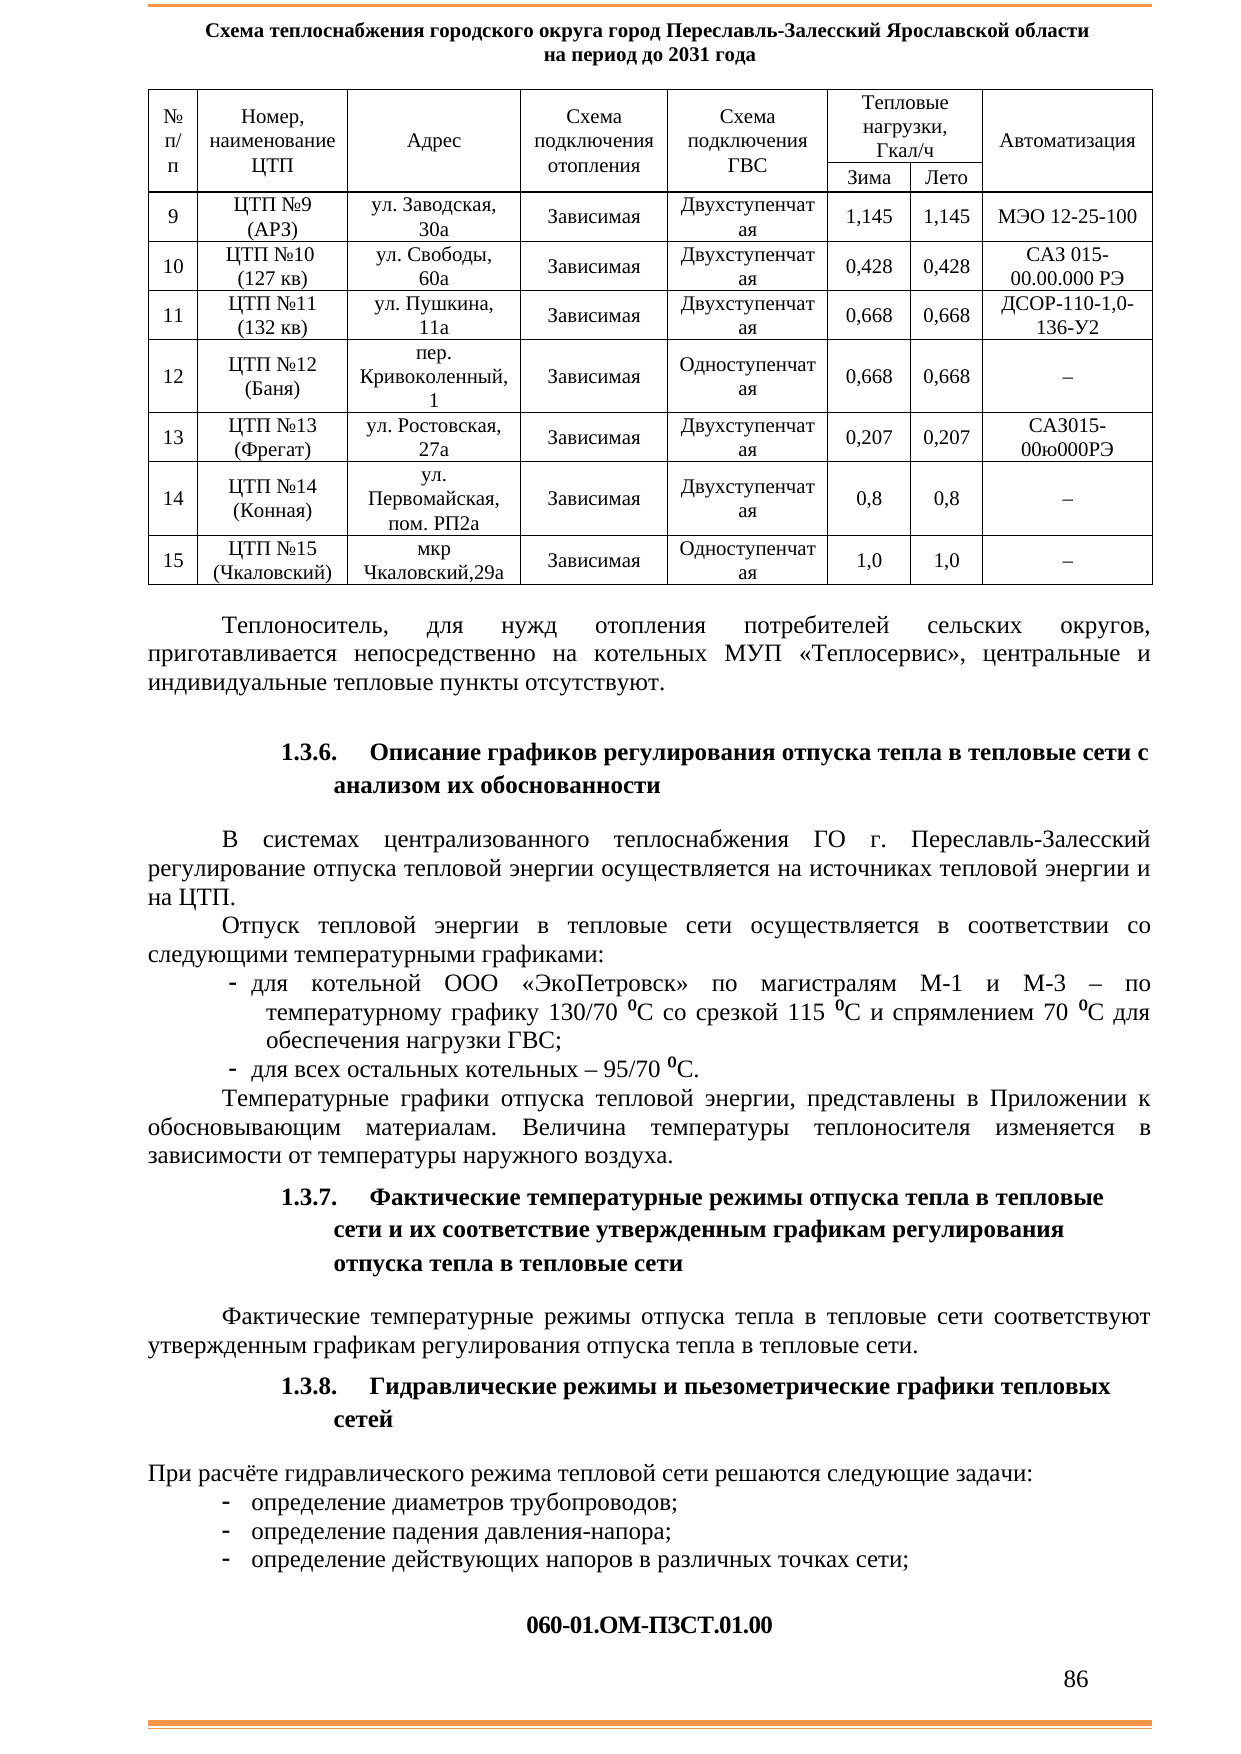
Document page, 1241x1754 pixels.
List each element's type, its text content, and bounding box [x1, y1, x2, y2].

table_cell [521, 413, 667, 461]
text В системах централизованного теплоснабжения ГО г. Переславль-Залесский регулирование отпуска тепловой энергии осуществляется на источниках тепловой энергии и на ЦТП. [148, 824, 1152, 910]
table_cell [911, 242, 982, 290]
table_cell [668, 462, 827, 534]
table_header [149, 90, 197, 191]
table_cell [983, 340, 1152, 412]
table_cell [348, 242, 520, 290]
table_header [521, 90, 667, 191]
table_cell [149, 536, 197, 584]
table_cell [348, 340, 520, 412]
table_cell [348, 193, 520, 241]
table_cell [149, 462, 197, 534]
list для котельной ООО «ЭкоПетровск» по магистралям М-1 и М-3 – по температурному графику 130/70 ⁰С со срезкой 115 ⁰С и спрямлением 70 ⁰С для обеспечения нагрузки ГВС; [228, 968, 1152, 1054]
subtitle Описание графиков регулирования отпуска тепла в тепловые сети с анализом их обоснованности [281, 737, 1152, 799]
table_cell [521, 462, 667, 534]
list определение падения давления-напора; [222, 1516, 1147, 1544]
subtitle Фактические температурные режимы отпуска тепла в тепловые сети и их соответствие утвержденным графикам регулирования отпуска тепла в тепловые сети [281, 1182, 1152, 1276]
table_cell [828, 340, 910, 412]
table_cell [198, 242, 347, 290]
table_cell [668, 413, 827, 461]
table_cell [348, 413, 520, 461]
list определение диаметров трубопроводов; [222, 1487, 1147, 1516]
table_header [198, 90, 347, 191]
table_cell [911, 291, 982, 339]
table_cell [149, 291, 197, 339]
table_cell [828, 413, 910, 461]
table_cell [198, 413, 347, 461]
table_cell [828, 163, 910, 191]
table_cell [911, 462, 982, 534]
text Отпуск тепловой энергии в тепловые сети осуществляется в соответствии со следующими температурными графиками: [148, 910, 1152, 968]
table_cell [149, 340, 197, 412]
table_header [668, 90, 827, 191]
list определение действующих напоров в различных точках сети; [222, 1544, 1148, 1573]
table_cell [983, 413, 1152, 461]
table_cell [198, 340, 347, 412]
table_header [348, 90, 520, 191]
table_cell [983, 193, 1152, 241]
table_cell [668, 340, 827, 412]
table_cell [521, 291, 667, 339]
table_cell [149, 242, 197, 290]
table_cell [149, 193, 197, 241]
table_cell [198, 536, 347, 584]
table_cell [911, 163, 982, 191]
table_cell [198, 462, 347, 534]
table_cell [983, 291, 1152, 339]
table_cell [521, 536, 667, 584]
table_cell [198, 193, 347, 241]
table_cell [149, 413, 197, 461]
list для всех остальных котельных – 95/70 ⁰С. [228, 1054, 1152, 1083]
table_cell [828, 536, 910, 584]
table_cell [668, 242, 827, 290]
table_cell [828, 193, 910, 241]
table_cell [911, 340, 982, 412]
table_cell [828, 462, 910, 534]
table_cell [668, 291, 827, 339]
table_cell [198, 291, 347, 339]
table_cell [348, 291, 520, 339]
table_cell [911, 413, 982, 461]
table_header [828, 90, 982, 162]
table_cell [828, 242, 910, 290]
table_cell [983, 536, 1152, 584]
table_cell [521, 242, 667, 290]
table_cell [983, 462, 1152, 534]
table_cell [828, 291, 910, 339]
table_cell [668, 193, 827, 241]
text Температурные графики отпуска тепловой энергии, представлены в Приложении к обосновывающим материалам. Величина температуры теплоносителя изменяется в зависимости от температуры наружного воздуха. [148, 1083, 1152, 1169]
text Теплоноситель, для нужд отопления потребителей сельских округов, приготавливается непосредственно на котельных МУП «Теплосервис», центральные и индивидуальные тепловые пункты отсутствуют. [148, 610, 1152, 696]
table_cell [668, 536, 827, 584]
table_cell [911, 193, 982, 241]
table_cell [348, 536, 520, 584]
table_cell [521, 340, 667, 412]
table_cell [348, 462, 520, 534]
text При расчёте гидравлического режима тепловой сети решаются следующие задачи: [148, 1458, 1147, 1487]
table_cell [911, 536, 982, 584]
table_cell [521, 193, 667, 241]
subtitle Гидравлические режимы и пьезометрические графики тепловых сетей [281, 1371, 1152, 1433]
text Фактические температурные режимы отпуска тепла в тепловые сети соответствуют утвержденным графикам регулирования отпуска тепла в тепловые сети. [148, 1301, 1152, 1359]
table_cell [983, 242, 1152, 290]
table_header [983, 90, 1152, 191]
